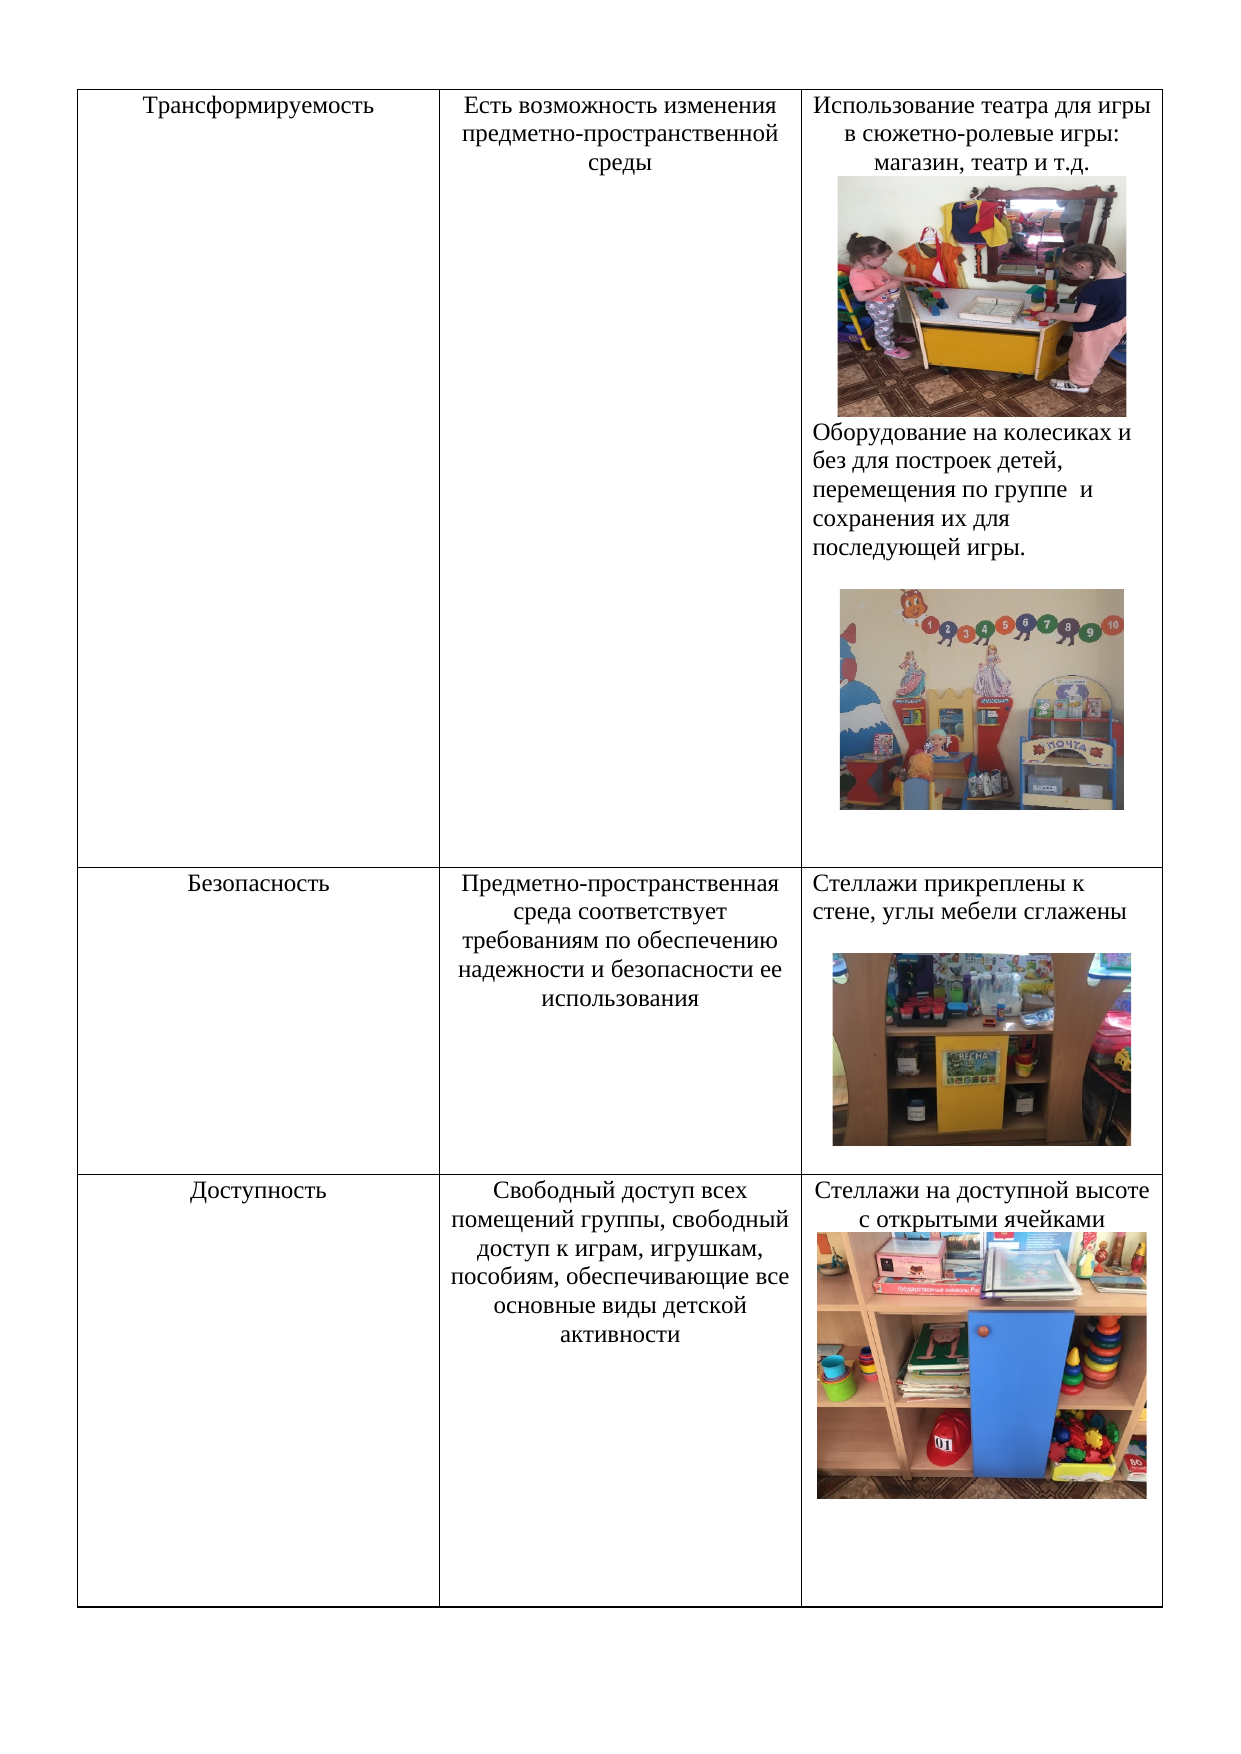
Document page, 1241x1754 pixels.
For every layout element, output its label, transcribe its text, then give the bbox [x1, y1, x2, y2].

picture [839, 589, 1124, 810]
table_cell Безопасность [78, 868, 439, 1174]
picture [832, 953, 1132, 1146]
table_cell Стеллажи прикреплены к стене, углы мебели сглажены [802, 868, 1162, 1174]
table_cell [440, 1175, 801, 1606]
picture [817, 1232, 1147, 1499]
picture [837, 176, 1127, 417]
table_cell Трансформируемость [78, 90, 439, 867]
table_cell Предметно-пространственная среда соответствует требованиям по обеспечению надежности и безопасности ее использования [440, 868, 801, 1174]
table_cell Доступность [78, 1175, 439, 1606]
table_cell Стеллажи на доступной высоте с открытыми ячейками [802, 1175, 1162, 1606]
table_cell Использование театра для игры в сюжетно-ролевые игры: магазин, театр и т.д. Оборудование на колесиках и без для построек детей, перемещения по группе и сохранения их для последующей игры. [802, 90, 1162, 867]
table_cell Есть возможность изменения предметно-пространственной среды [440, 90, 801, 867]
